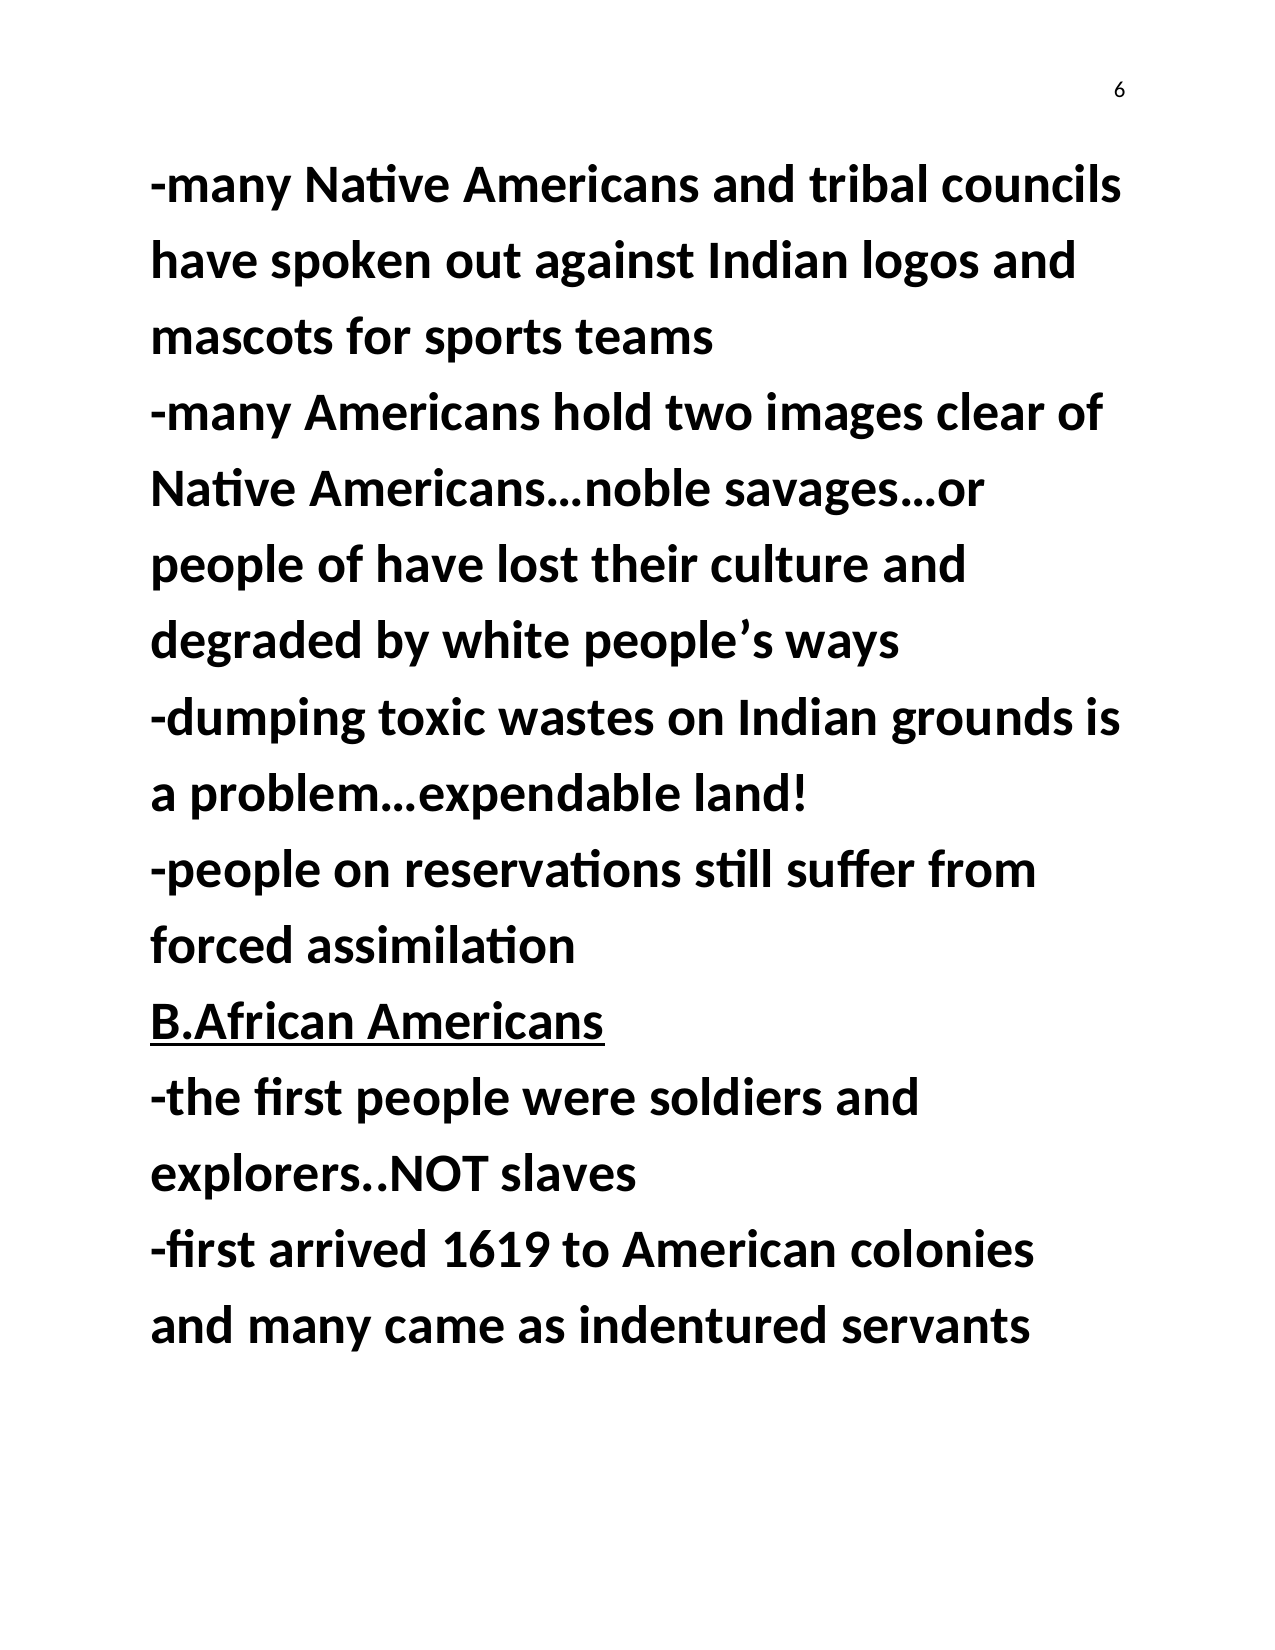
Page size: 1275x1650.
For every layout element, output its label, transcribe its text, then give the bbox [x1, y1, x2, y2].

text -many Americans hold two images clear of Native Americans…noble savages…or people of have lost their culture and degraded by white people’s ways [150, 378, 1125, 672]
text B.African Americans [150, 986, 1125, 1053]
text -the first people were soldiers and explorers..NOT slaves [150, 1062, 1125, 1205]
text -first arrived 1619 to American colonies and many came as indentured servants [150, 1214, 1125, 1357]
text -dumping toxic wastes on Indian grounds is a problem…expendable land! [150, 682, 1125, 824]
text -many Native Americans and tribal councils have spoken out against Indian logos and mascots for sports teams [150, 150, 1125, 368]
text -people on reservations still suffer from forced assimilation [150, 834, 1125, 977]
